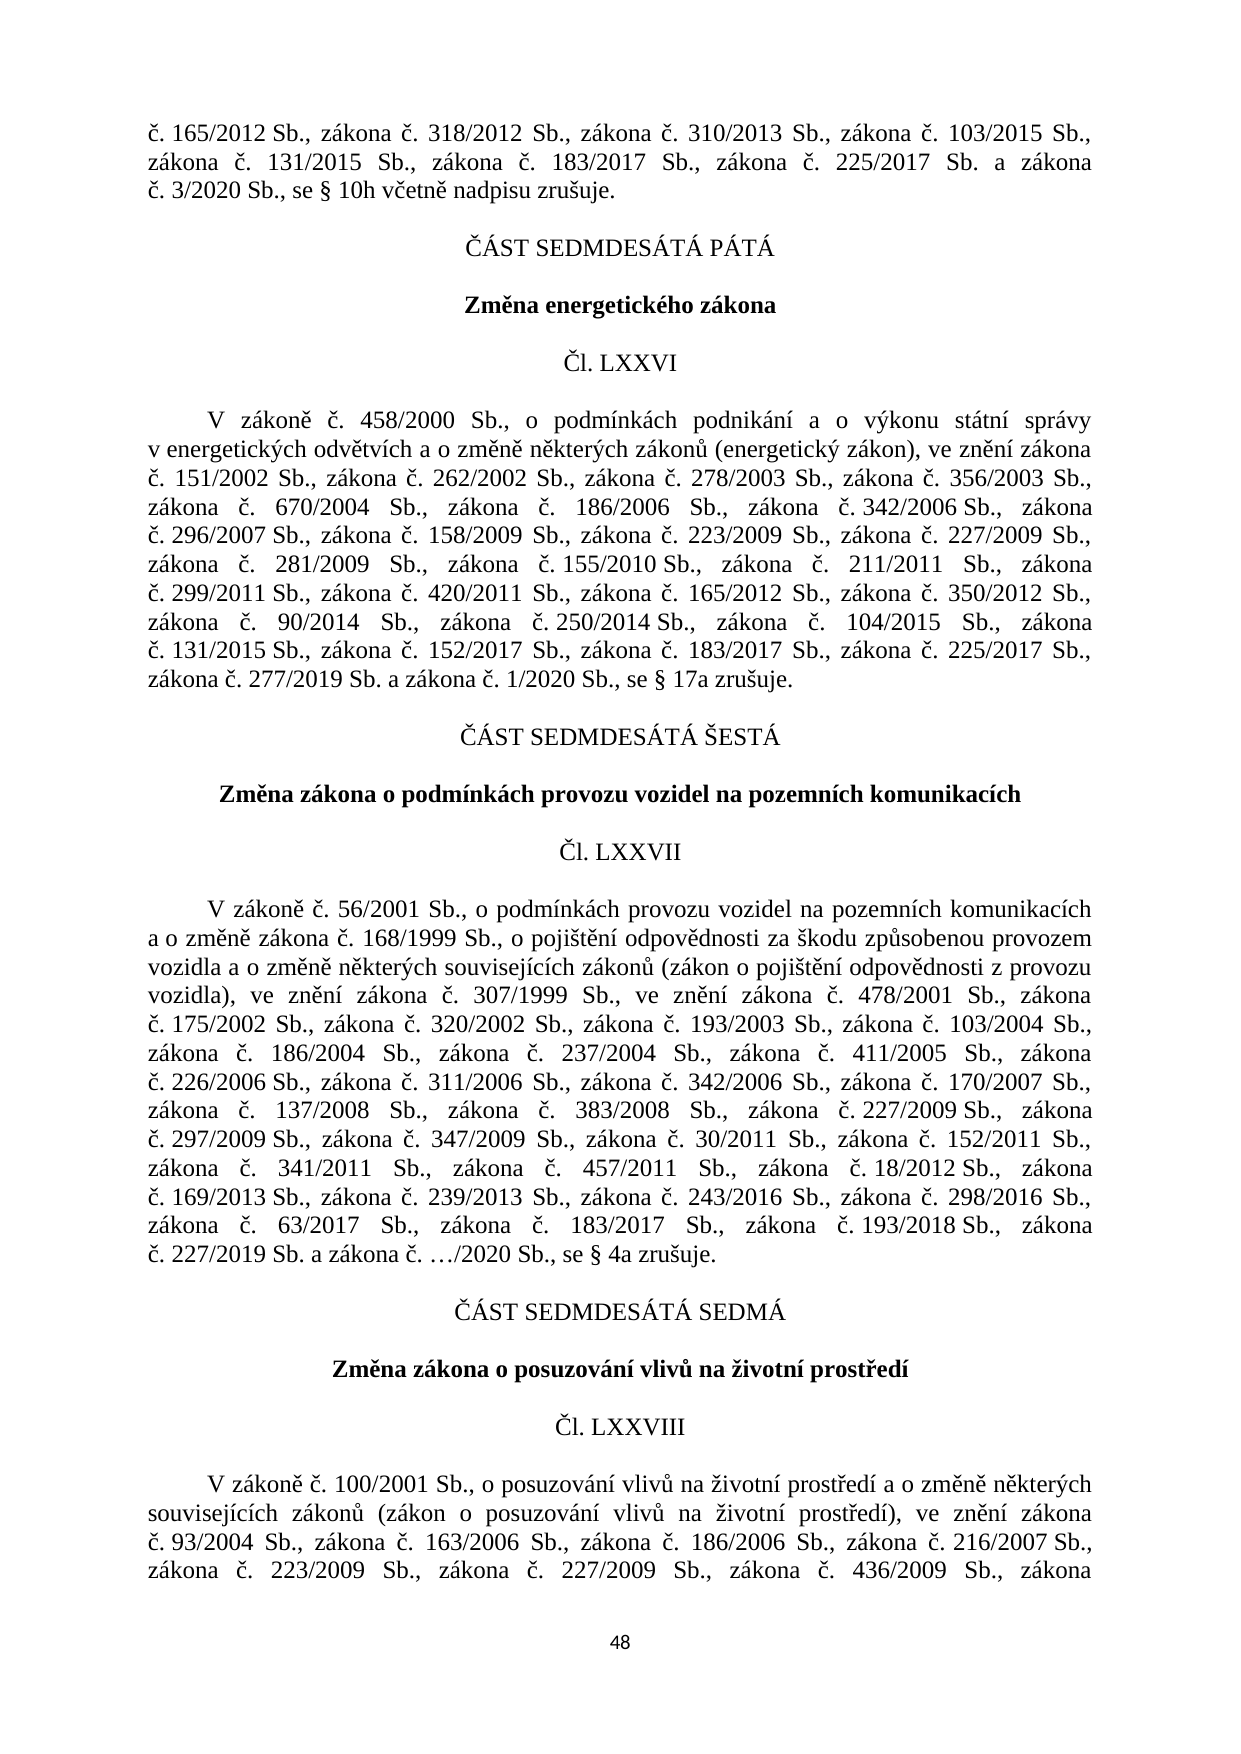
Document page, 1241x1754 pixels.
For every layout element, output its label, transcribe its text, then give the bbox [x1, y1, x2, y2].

text Změna zákona o posuzování vlivů na životní prostředí [148, 1354, 1092, 1383]
text ČÁST SEDMDESÁTÁ PÁTÁ [148, 233, 1092, 262]
text Čl. LXXVI [148, 348, 1092, 377]
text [148, 118, 1092, 204]
text V zákoně č. 56/2001 Sb., o podmínkách provozu vozidel na pozemních komunikacích a o změně zákona č. 168/1999 Sb., o pojištění odpovědnosti za škodu způsobenou provozem vozidla a o změně některých souvisejících zákonů (zákon o pojištění odpovědnosti z provozu vozidla), ve znění zákona č. 307/1999 Sb., ve znění zákona č. 478/2001 Sb., zákona č. 175/2002 Sb., zákona č. 320/2002 Sb., zákona č. 193/2003 Sb., zákona č. 103/2004 Sb., zákona č. 186/2004 Sb., zákona č. 237/2004 Sb., zákona č. 411/2005 Sb., zákona č. 226/2006 Sb., zákona č. 311/2006 Sb., zákona č. 342/2006 Sb., zákona č. 170/2007 Sb., zákona č. 137/2008 Sb., zákona č. 383/2008 Sb., zákona č. 227/2009 Sb., zákona č. 297/2009 Sb., zákona č. 347/2009 Sb., zákona č. 30/2011 Sb., zákona č. 152/2011 Sb., zákona č. 341/2011 Sb., zákona č. 457/2011 Sb., zákona č. 18/2012 Sb., zákona č. 169/2013 Sb., zákona č. 239/2013 Sb., zákona č. 243/2016 Sb., zákona č. 298/2016 Sb., zákona č. 63/2017 Sb., zákona č. 183/2017 Sb., zákona č. 193/2018 Sb., zákona č. 227/2019 Sb. a zákona č. …/2020 Sb., se § 4a zrušuje. [148, 894, 1092, 1268]
text V zákoně č. 458/2000 Sb., o podmínkách podnikání a o výkonu státní správy v energetických odvětvích a o změně některých zákonů (energetický zákon), ve znění zákona č. 151/2002 Sb., zákona č. 262/2002 Sb., zákona č. 278/2003 Sb., zákona č. 356/2003 Sb., zákona č. 670/2004 Sb., zákona č. 186/2006 Sb., zákona č. 342/2006 Sb., zákona č. 296/2007 Sb., zákona č. 158/2009 Sb., zákona č. 223/2009 Sb., zákona č. 227/2009 Sb., zákona č. 281/2009 Sb., zákona č. 155/2010 Sb., zákona č. 211/2011 Sb., zákona č. 299/2011 Sb., zákona č. 420/2011 Sb., zákona č. 165/2012 Sb., zákona č. 350/2012 Sb., zákona č. 90/2014 Sb., zákona č. 250/2014 Sb., zákona č. 104/2015 Sb., zákona č. 131/2015 Sb., zákona č. 152/2017 Sb., zákona č. 183/2017 Sb., zákona č. 225/2017 Sb., zákona č. 277/2019 Sb. a zákona č. 1/2020 Sb., se § 17a zrušuje. [148, 406, 1092, 693]
text Změna energetického zákona [148, 291, 1092, 319]
text ČÁST SEDMDESÁTÁ SEDMÁ [148, 1297, 1092, 1326]
text ČÁST SEDMDESÁTÁ ŠESTÁ [148, 722, 1092, 751]
text Čl. LXXVIII [148, 1412, 1092, 1441]
text Změna zákona o podmínkách provozu vozidel na pozemních komunikacích [148, 779, 1092, 808]
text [148, 1469, 1092, 1584]
text Čl. LXXVII [148, 837, 1092, 866]
